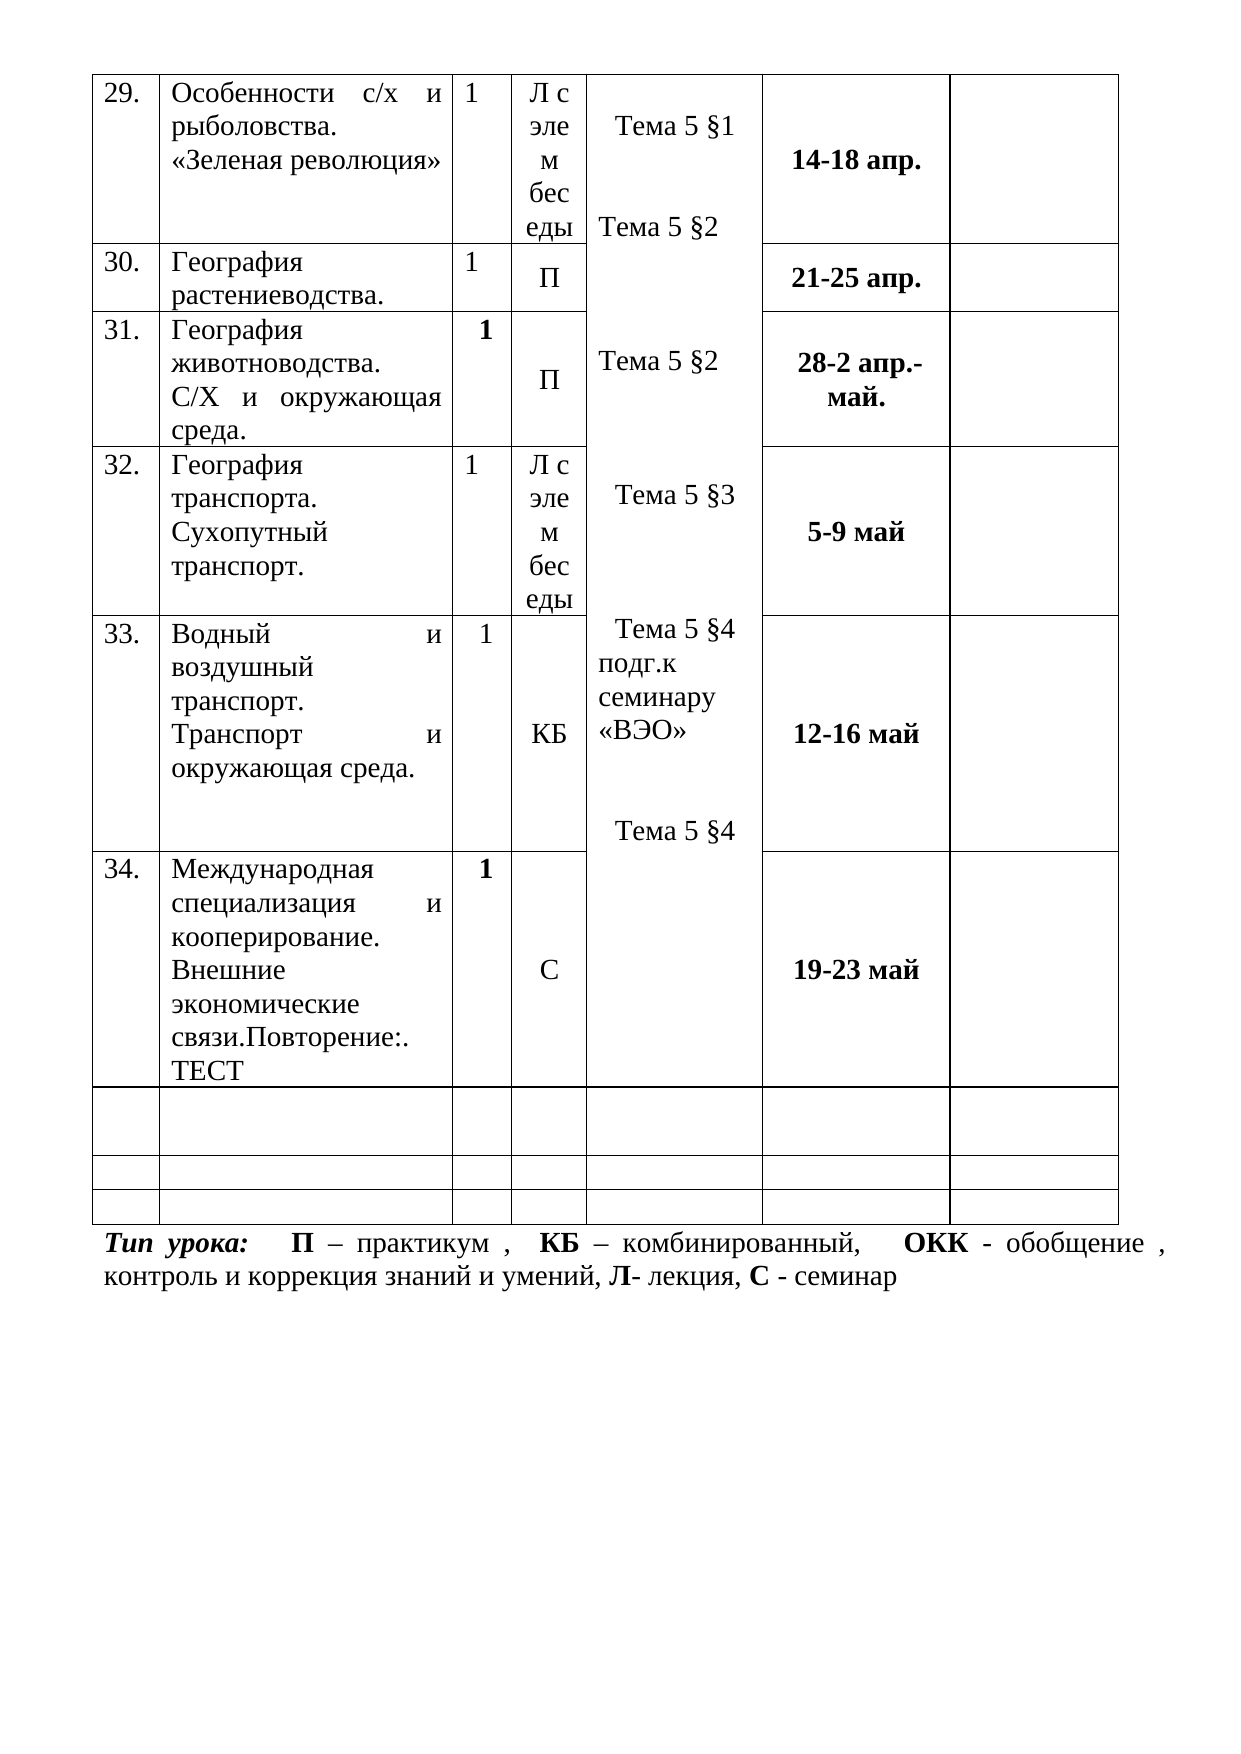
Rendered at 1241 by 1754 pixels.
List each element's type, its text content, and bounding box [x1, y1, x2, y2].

table_cell Международная специализация и кооперирование. Внешние экономические связи.Повторение:. ТЕСТ [160, 852, 452, 1086]
table_cell 30. [93, 244, 159, 311]
table_cell [512, 1088, 586, 1154]
table_cell С [512, 852, 586, 1086]
table_cell Л с элем беседы [512, 447, 586, 615]
table_cell [951, 852, 1118, 1086]
table_cell [93, 1156, 159, 1189]
table_cell 1 [453, 616, 511, 851]
table_cell [453, 1190, 511, 1224]
table_cell [93, 1088, 159, 1154]
table_cell П [512, 312, 586, 446]
table_cell География растениеводства. [160, 244, 452, 311]
table_cell [160, 1088, 452, 1154]
table_cell 28-2 апр.-май. [763, 312, 949, 446]
table_cell 32. [93, 447, 159, 615]
table_cell 1 [453, 852, 511, 1086]
table_cell 1 [453, 447, 511, 615]
table_cell Л с элем беседы [512, 75, 586, 243]
table_cell 14-18 апр. [763, 75, 949, 243]
table_cell 1 [453, 244, 511, 311]
table_cell Особенности с/х и рыболовства. «Зеленая революция» [160, 75, 452, 243]
table_cell [512, 1156, 586, 1189]
table_cell Водный и воздушный транспорт. Транспорт и окружающая среда. [160, 616, 452, 851]
table_cell [763, 1190, 949, 1224]
table_cell [587, 1190, 762, 1224]
table_cell [951, 75, 1118, 243]
table_cell 1 [453, 75, 511, 243]
table_cell [763, 1156, 949, 1189]
table_cell 19-23 май [763, 852, 949, 1086]
table_cell [587, 1156, 762, 1189]
table_cell 5-9 май [763, 447, 949, 615]
table_cell [93, 1190, 159, 1224]
table_cell [951, 1156, 1118, 1189]
table_cell [587, 1088, 762, 1154]
table_cell 29. [93, 75, 159, 243]
table_cell [453, 1156, 511, 1189]
table_cell [512, 1190, 586, 1224]
table_cell [951, 616, 1118, 851]
table_cell 33. [93, 616, 159, 851]
text Тип урока: П – практикум , КБ – комбинированный, ОКК - обобщение , контроль и коррекция знаний и умений, Л- лекция, С - семинар [103, 1225, 1167, 1292]
table_cell 12-16 май [763, 616, 949, 851]
table_cell География транспорта. Сухопутный транспорт. [160, 447, 452, 615]
table_cell [160, 1156, 452, 1189]
table_cell 21-25 апр. [763, 244, 949, 311]
table_cell [951, 447, 1118, 615]
table_cell 1 [453, 312, 511, 446]
table_cell География животноводства. С/Х и окружающая среда. [160, 312, 452, 446]
table_cell [951, 244, 1118, 311]
table_cell 31. [93, 312, 159, 446]
table_cell П [512, 244, 586, 311]
table_cell [453, 1088, 511, 1154]
table_cell [160, 1190, 452, 1224]
table_cell [951, 312, 1118, 446]
table_cell КБ [512, 616, 586, 851]
table_cell [763, 1088, 949, 1154]
table_cell [951, 1088, 1118, 1154]
table_cell [951, 1190, 1118, 1224]
table_cell 34. [93, 852, 159, 1086]
